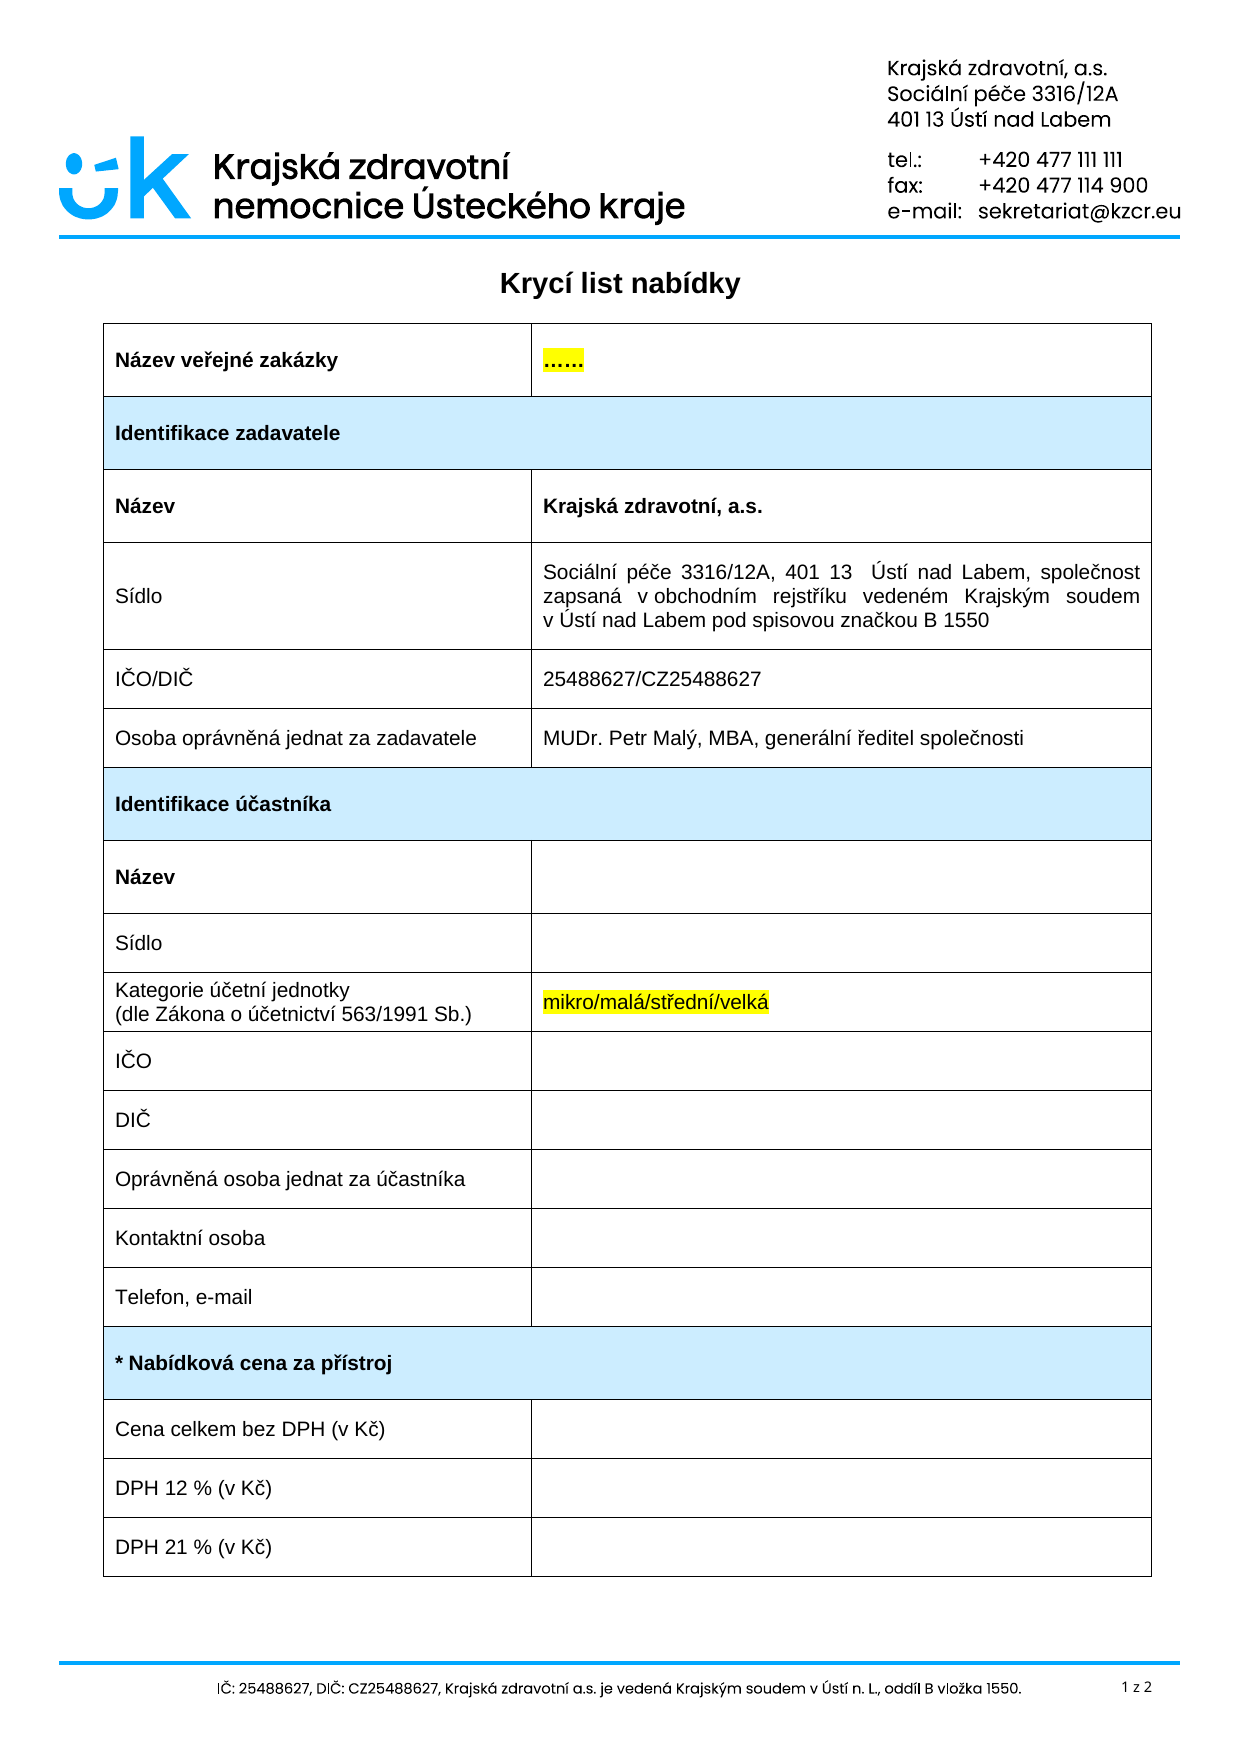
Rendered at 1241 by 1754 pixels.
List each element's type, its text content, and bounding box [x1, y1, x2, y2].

table_cell Identifikace zadavatele [104, 397, 1151, 469]
table_cell Telefon, e-mail [104, 1268, 531, 1326]
table_cell DPH 12 % (v Kč) [104, 1459, 531, 1517]
table_cell [532, 1268, 1151, 1326]
table_cell Sídlo [104, 543, 531, 649]
table_cell [532, 841, 1151, 913]
table_cell [532, 1032, 1151, 1090]
table_cell Název [104, 841, 531, 913]
table_cell Osoba oprávněná jednat za zadavatele [104, 709, 531, 767]
table_cell Kontaktní osoba [104, 1209, 531, 1267]
table_cell [532, 914, 1151, 972]
table_cell [532, 1091, 1151, 1149]
table_cell Cena celkem bez DPH (v Kč) [104, 1400, 531, 1458]
table_cell IČO/DIČ [104, 650, 531, 708]
table_cell [532, 1459, 1151, 1517]
table_cell Oprávněná osoba jednat za účastníka [104, 1150, 531, 1208]
table_cell Sídlo [104, 914, 531, 972]
table_cell IČO [104, 1032, 531, 1090]
table_cell [532, 1400, 1151, 1458]
table_cell Krajská zdravotní, a.s. [532, 470, 1151, 542]
table_cell Identifikace účastníka [104, 768, 1151, 840]
table_header Název veřejné zakázky [104, 324, 531, 396]
table_cell Kategorie účetní jednotky (dle Zákona o účetnictví 563/1991 Sb.) [104, 973, 531, 1031]
table_cell 25488627/CZ25488627 [532, 650, 1151, 708]
table_cell mikro/malá/střední/velká [532, 973, 1151, 1031]
table_cell MUDr. Petr Malý, MBA, generální ředitel společnosti [532, 709, 1151, 767]
table_cell * Nabídková cena za přístroj [104, 1327, 1151, 1399]
table_cell Název [104, 470, 531, 542]
table_cell DPH 21 % (v Kč) [104, 1518, 531, 1576]
text Krycí list nabídky [89, 266, 1152, 299]
table_cell [532, 1150, 1151, 1208]
table_cell [532, 1518, 1151, 1576]
table_cell [532, 1209, 1151, 1267]
table_header …… [532, 324, 1151, 396]
table_cell DIČ [104, 1091, 531, 1149]
table_cell Sociální péče 3316/12A, 401 13 Ústí nad Labem, společnost zapsaná v obchodním rejstříku vedeném Krajským soudem v Ústí nad Labem pod spisovou značkou B 1550 [532, 543, 1151, 649]
